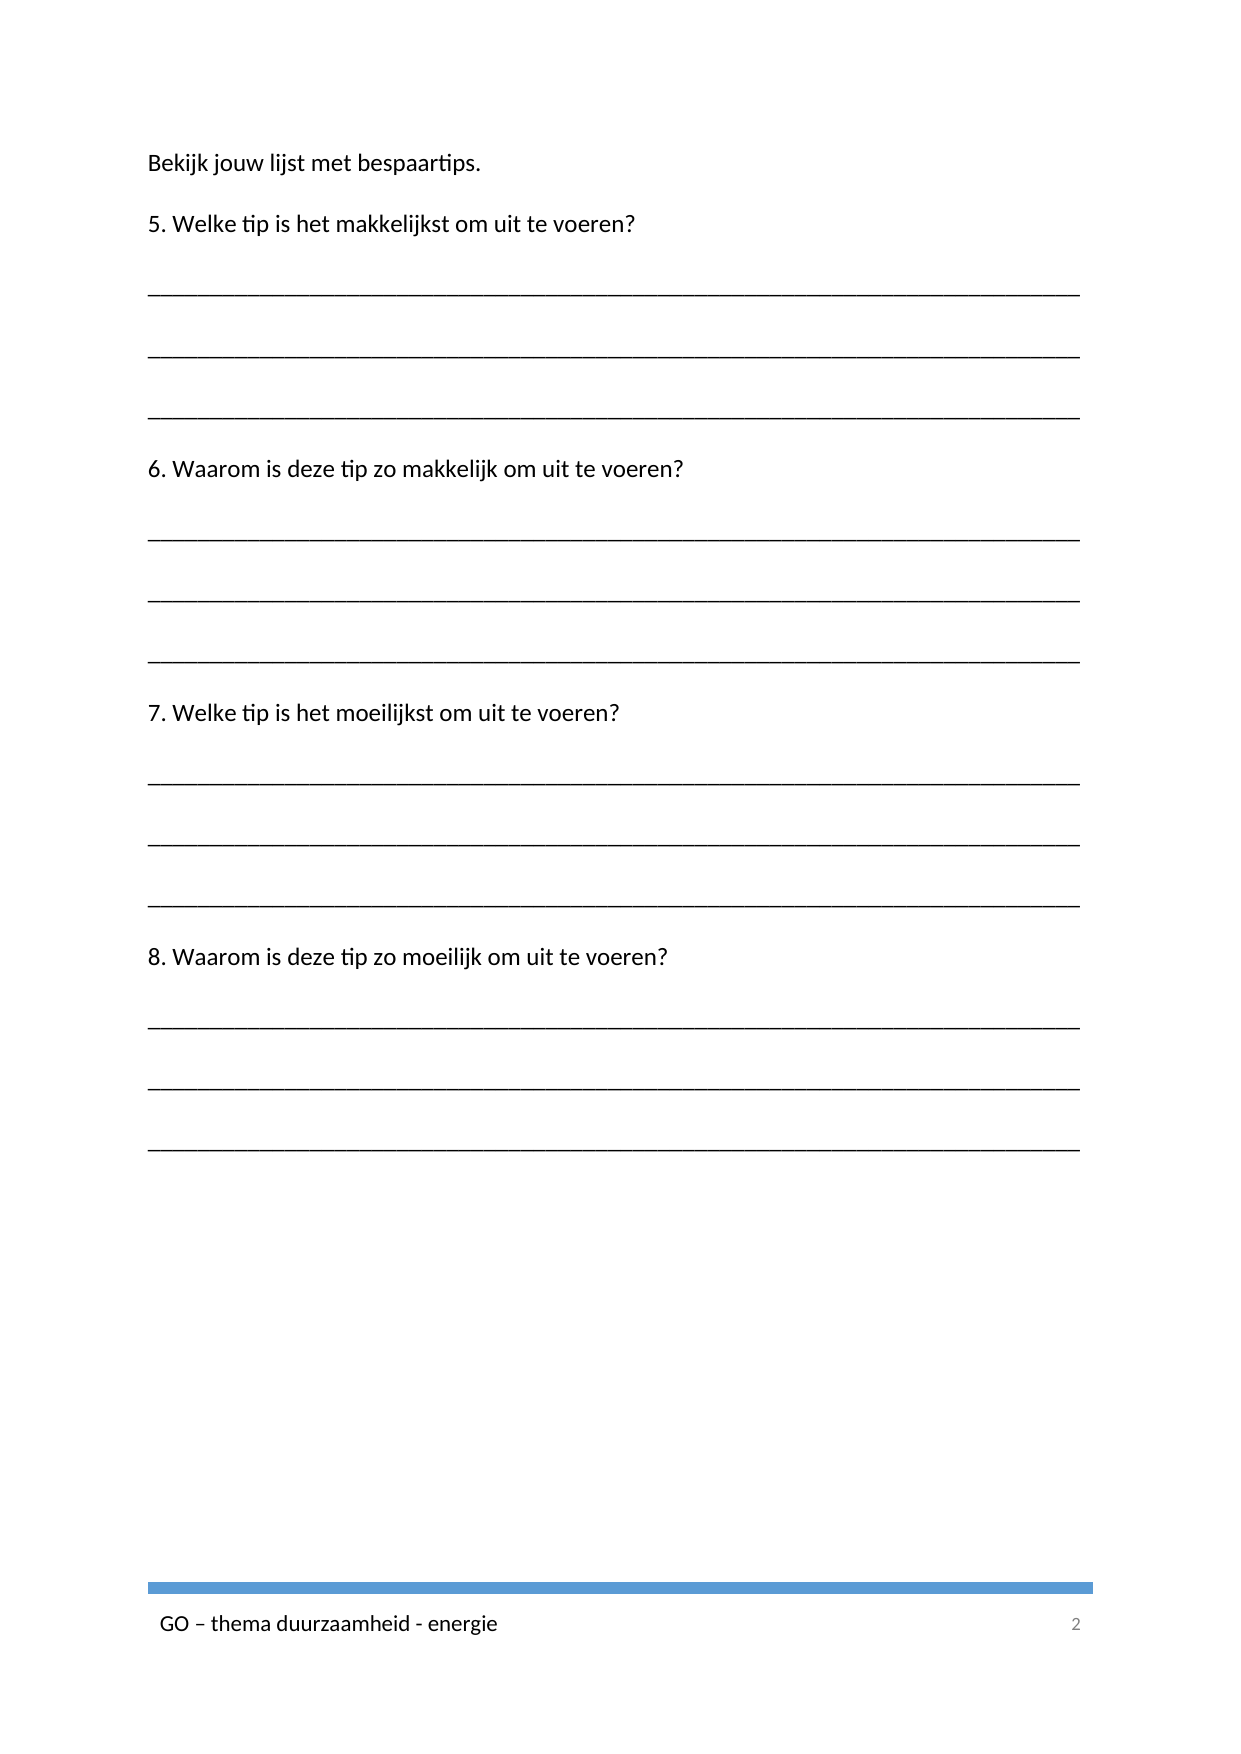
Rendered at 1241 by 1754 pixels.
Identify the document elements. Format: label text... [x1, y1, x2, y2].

text _________________________________________________________________________________________________________________________________________________________________________________________________________________________________ [148, 1002, 1093, 1155]
text 6. Waarom is deze tip zo makkelijk om uit te voeren? [148, 453, 1093, 483]
text 7. Welke tip is het moeilijkst om uit te voeren? [148, 697, 1093, 727]
text 8. Waarom is deze tip zo moeilijk om uit te voeren? [148, 941, 1093, 972]
text _________________________________________________________________________________________________________________________________________________________________________________________________________________________________ [148, 514, 1093, 666]
text Bekijk jouw lijst met bespaartips. [148, 148, 1093, 178]
text _________________________________________________________________________________________________________________________________________________________________________________________________________________________________ [148, 758, 1093, 911]
text 5. Welke tip is het makkelijkst om uit te voeren? [148, 209, 1093, 239]
text _________________________________________________________________________________________________________________________________________________________________________________________________________________________________ [148, 270, 1093, 422]
